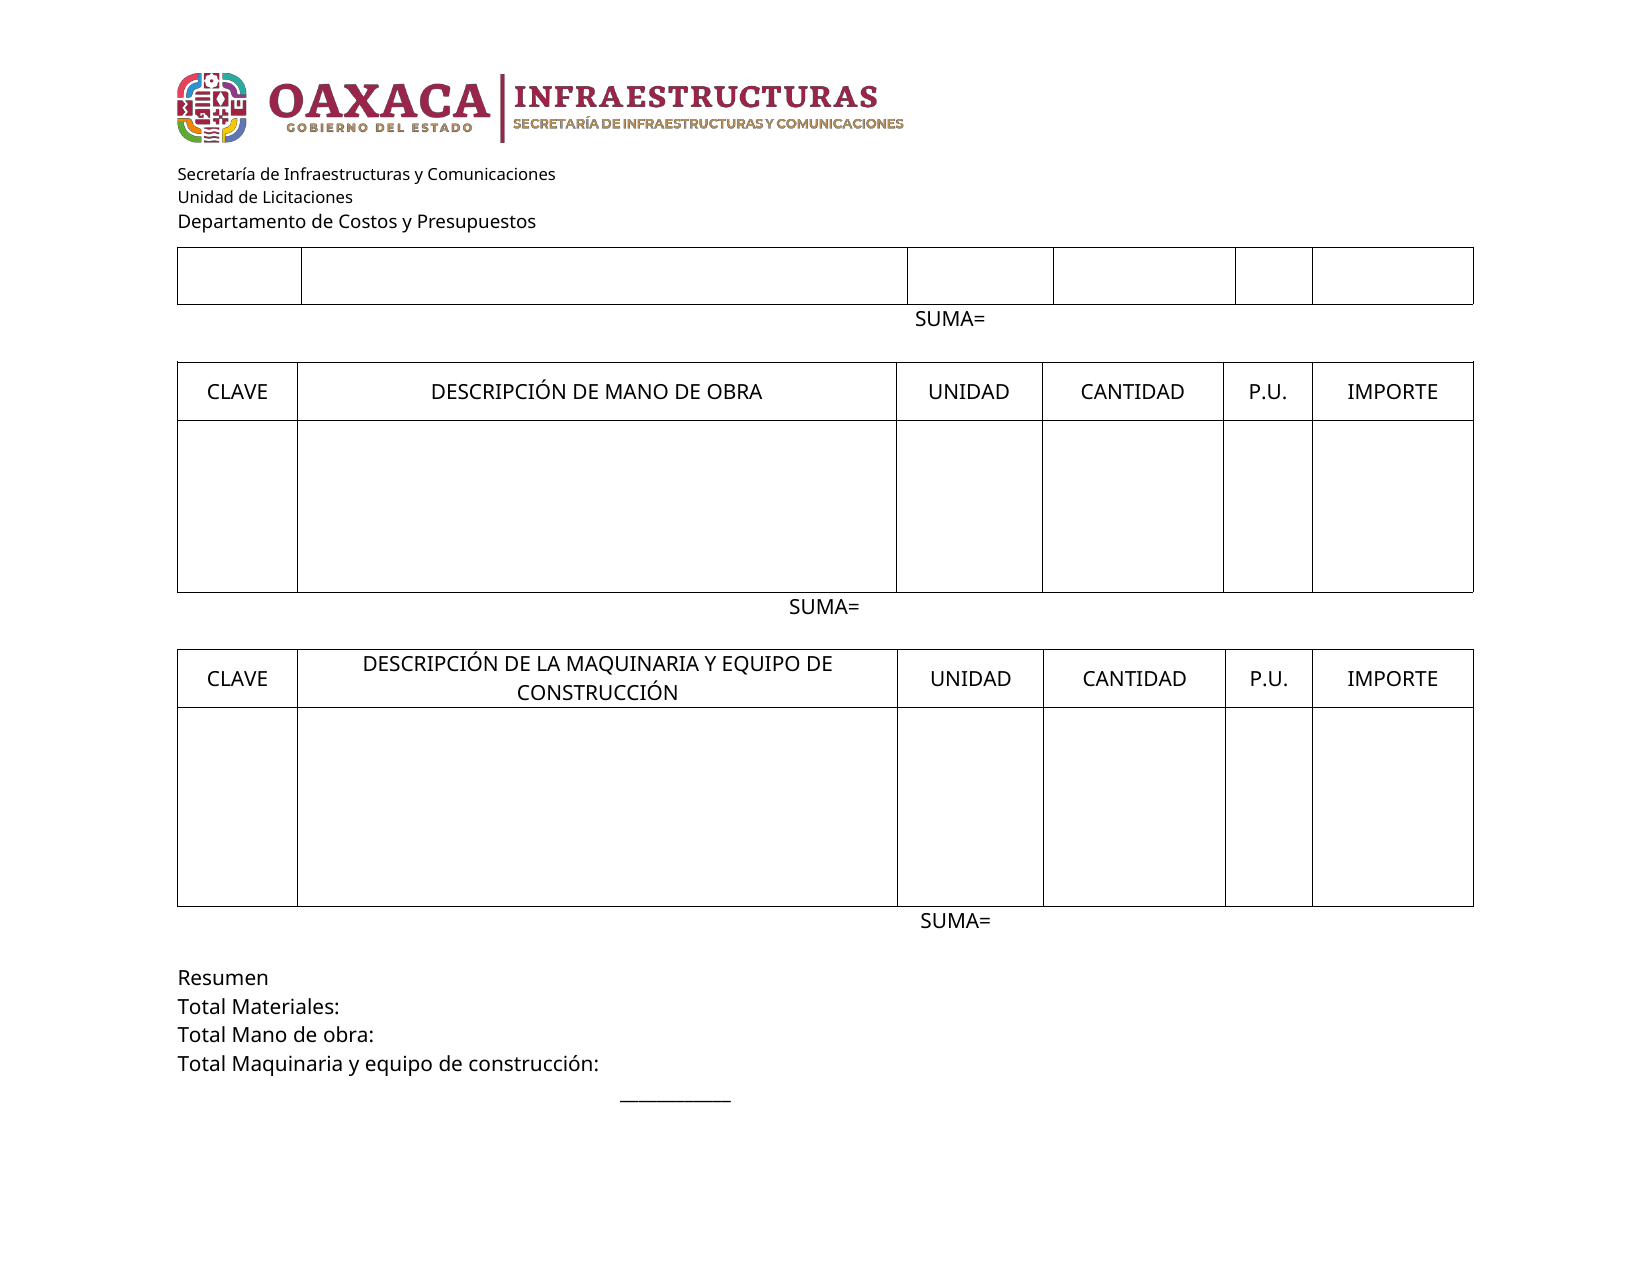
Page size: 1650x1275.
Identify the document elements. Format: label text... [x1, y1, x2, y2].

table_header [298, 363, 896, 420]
text ____________ [177, 1077, 1459, 1106]
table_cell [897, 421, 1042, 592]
text Total Maquinaria y equipo de construcción: [177, 1049, 1459, 1077]
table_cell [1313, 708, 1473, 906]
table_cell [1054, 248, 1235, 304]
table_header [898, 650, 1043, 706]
text Total Mano de obra: [177, 1020, 1459, 1049]
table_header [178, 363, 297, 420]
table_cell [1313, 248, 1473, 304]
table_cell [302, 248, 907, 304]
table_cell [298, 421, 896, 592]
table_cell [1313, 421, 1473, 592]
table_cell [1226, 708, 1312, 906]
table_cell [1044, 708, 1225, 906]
text Resumen [177, 963, 1459, 992]
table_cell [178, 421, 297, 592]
picture [177, 73, 928, 145]
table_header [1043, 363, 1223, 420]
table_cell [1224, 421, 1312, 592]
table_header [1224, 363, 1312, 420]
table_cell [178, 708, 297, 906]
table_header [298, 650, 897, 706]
text SUMA= [177, 593, 1459, 621]
text SUMA= [177, 907, 1459, 935]
text SUMA= [177, 305, 1459, 333]
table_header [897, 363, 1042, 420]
text Total Materiales: [177, 992, 1459, 1020]
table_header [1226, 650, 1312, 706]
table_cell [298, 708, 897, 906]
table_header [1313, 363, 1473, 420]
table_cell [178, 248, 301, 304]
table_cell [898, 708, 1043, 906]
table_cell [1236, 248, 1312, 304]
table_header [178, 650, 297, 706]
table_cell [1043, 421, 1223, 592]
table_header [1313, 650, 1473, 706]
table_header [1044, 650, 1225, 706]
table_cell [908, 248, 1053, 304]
